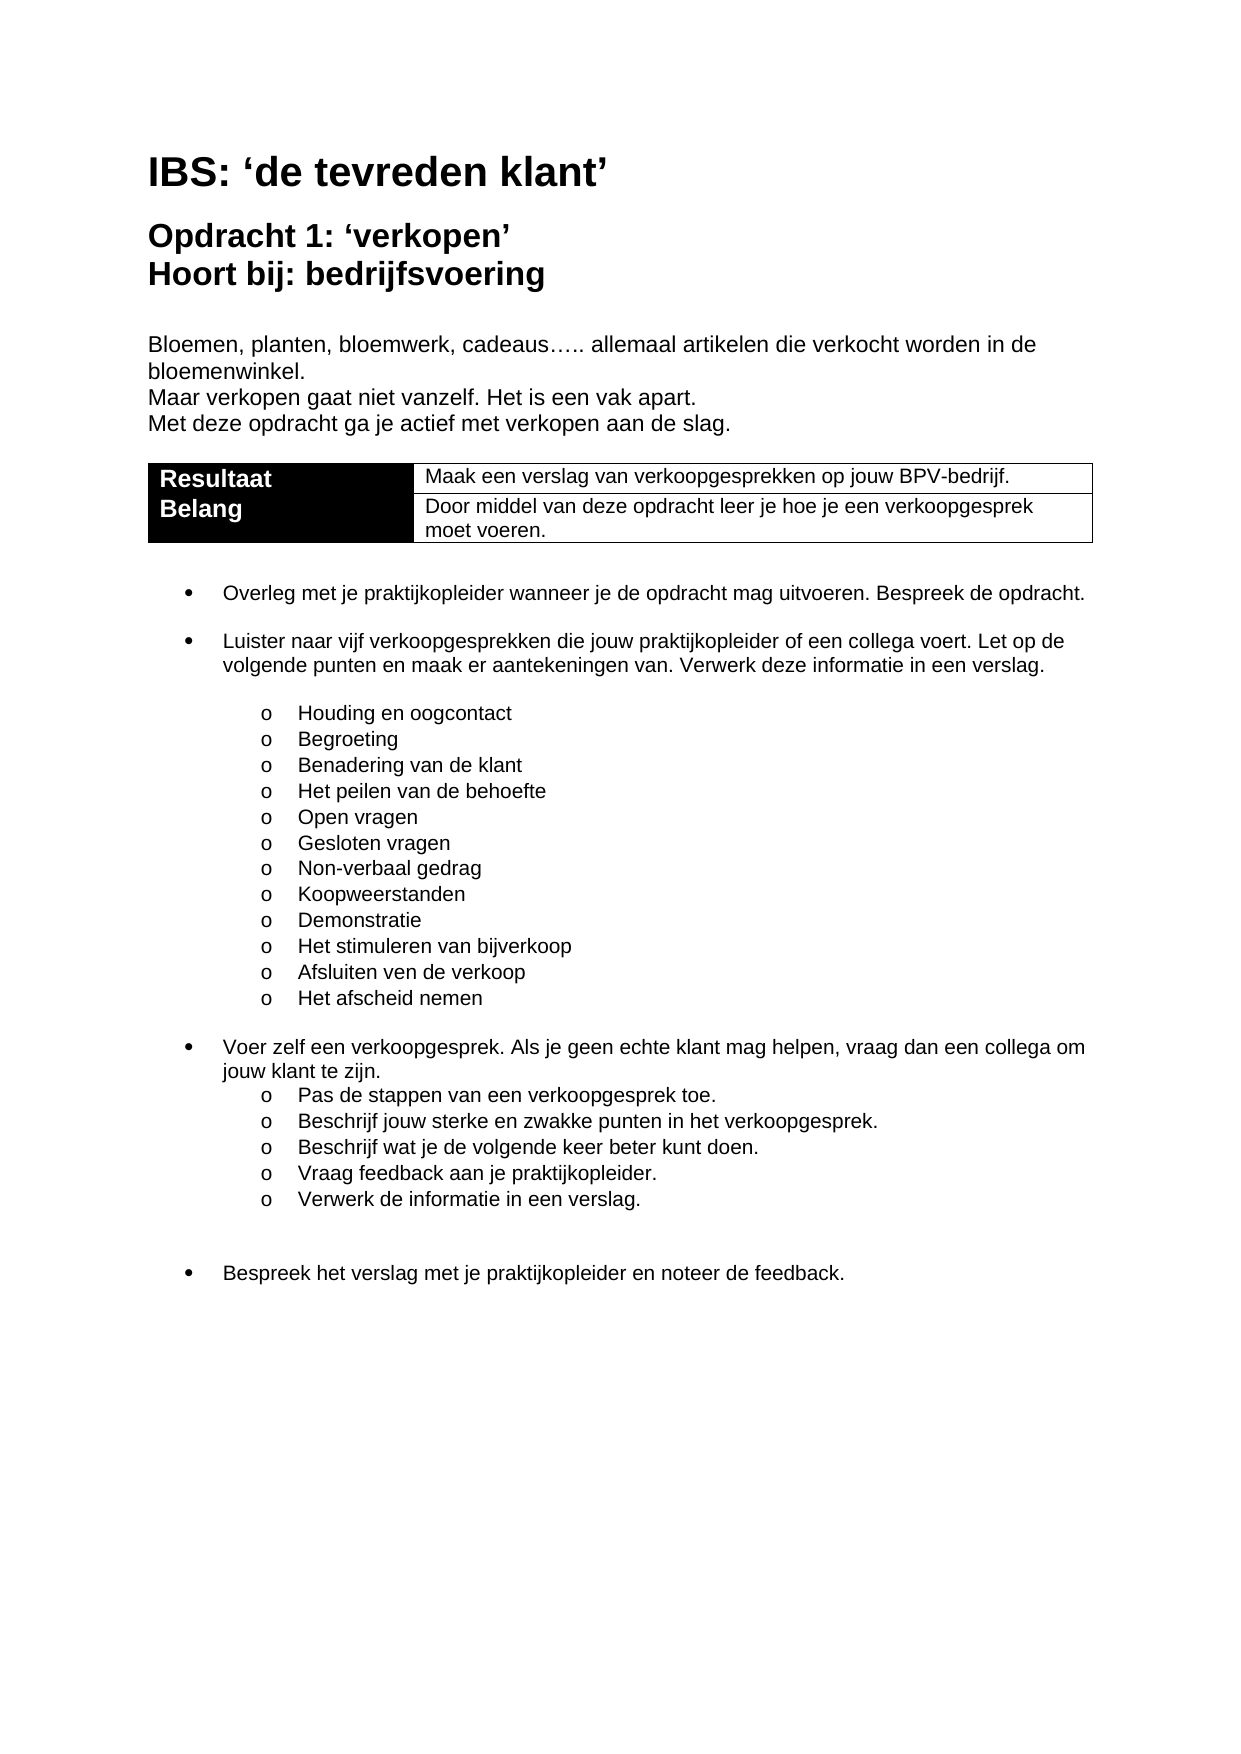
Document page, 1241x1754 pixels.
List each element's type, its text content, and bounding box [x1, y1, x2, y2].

table_header Maak een verslag van verkoopgesprekken op jouw BPV-bedrijf. [414, 464, 1092, 493]
list Beschrijf jouw sterke en zwakke punten in het verkoopgesprek. [260, 1109, 1093, 1135]
list Luister naar vijf verkoopgesprekken die jouw praktijkopleider of een collega voert. Let op de volgende punten en maak er aantekeningen van. Verwerk deze informatie in een verslag. [185, 629, 1093, 677]
list Koopweerstanden [260, 882, 1093, 908]
list Open vragen [260, 804, 1093, 830]
list Verwerk de informatie in een verslag. [260, 1187, 1093, 1212]
text Maar verkopen gaat niet vanzelf. Het is een vak apart. [148, 384, 1093, 410]
list Beschrijf wat je de volgende keer beter kunt doen. [260, 1135, 1093, 1161]
list Begroeting [260, 727, 1093, 753]
table_header Resultaat [149, 464, 413, 493]
list Benadering van de klant [260, 753, 1093, 779]
list Gesloten vragen [260, 830, 1093, 856]
text IBS: ‘de tevreden klant’ [148, 148, 1093, 196]
text Bloemen, planten, bloemwerk, cadeaus….. allemaal artikelen die verkocht worden in de bloemenwinkel. [148, 331, 1093, 384]
table_cell Door middel van deze opdracht leer je hoe je een verkoopgesprek moet voeren. [414, 494, 1092, 542]
list Afsluiten ven de verkoop [260, 959, 1093, 985]
text Opdracht 1: ‘verkopen’ [148, 216, 1093, 254]
list Non-verbaal gedrag [260, 856, 1093, 882]
list Demonstratie [260, 908, 1093, 934]
text Met deze opdracht ga je actief met verkopen aan de slag. [148, 410, 1093, 437]
table_cell Belang [149, 494, 413, 542]
list Het stimuleren van bijverkoop [260, 934, 1093, 959]
list Bespreek het verslag met je praktijkopleider en noteer de feedback. [185, 1260, 1093, 1284]
list Houding en oogcontact [260, 701, 1093, 727]
list Pas de stappen van een verkoopgesprek toe. [260, 1083, 1093, 1109]
list Vraag feedback aan je praktijkopleider. [260, 1161, 1093, 1187]
text Hoort bij: bedrijfsvoering [148, 254, 1093, 293]
list Het afscheid nemen [260, 985, 1093, 1011]
list Voer zelf een verkoopgesprek. Als je geen echte klant mag helpen, vraag dan een collega om jouw klant te zijn. [185, 1035, 1093, 1083]
list Overleg met je praktijkopleider wanneer je de opdracht mag uitvoeren. Bespreek de opdracht. [185, 581, 1093, 605]
list Het peilen van de behoefte [260, 779, 1093, 804]
